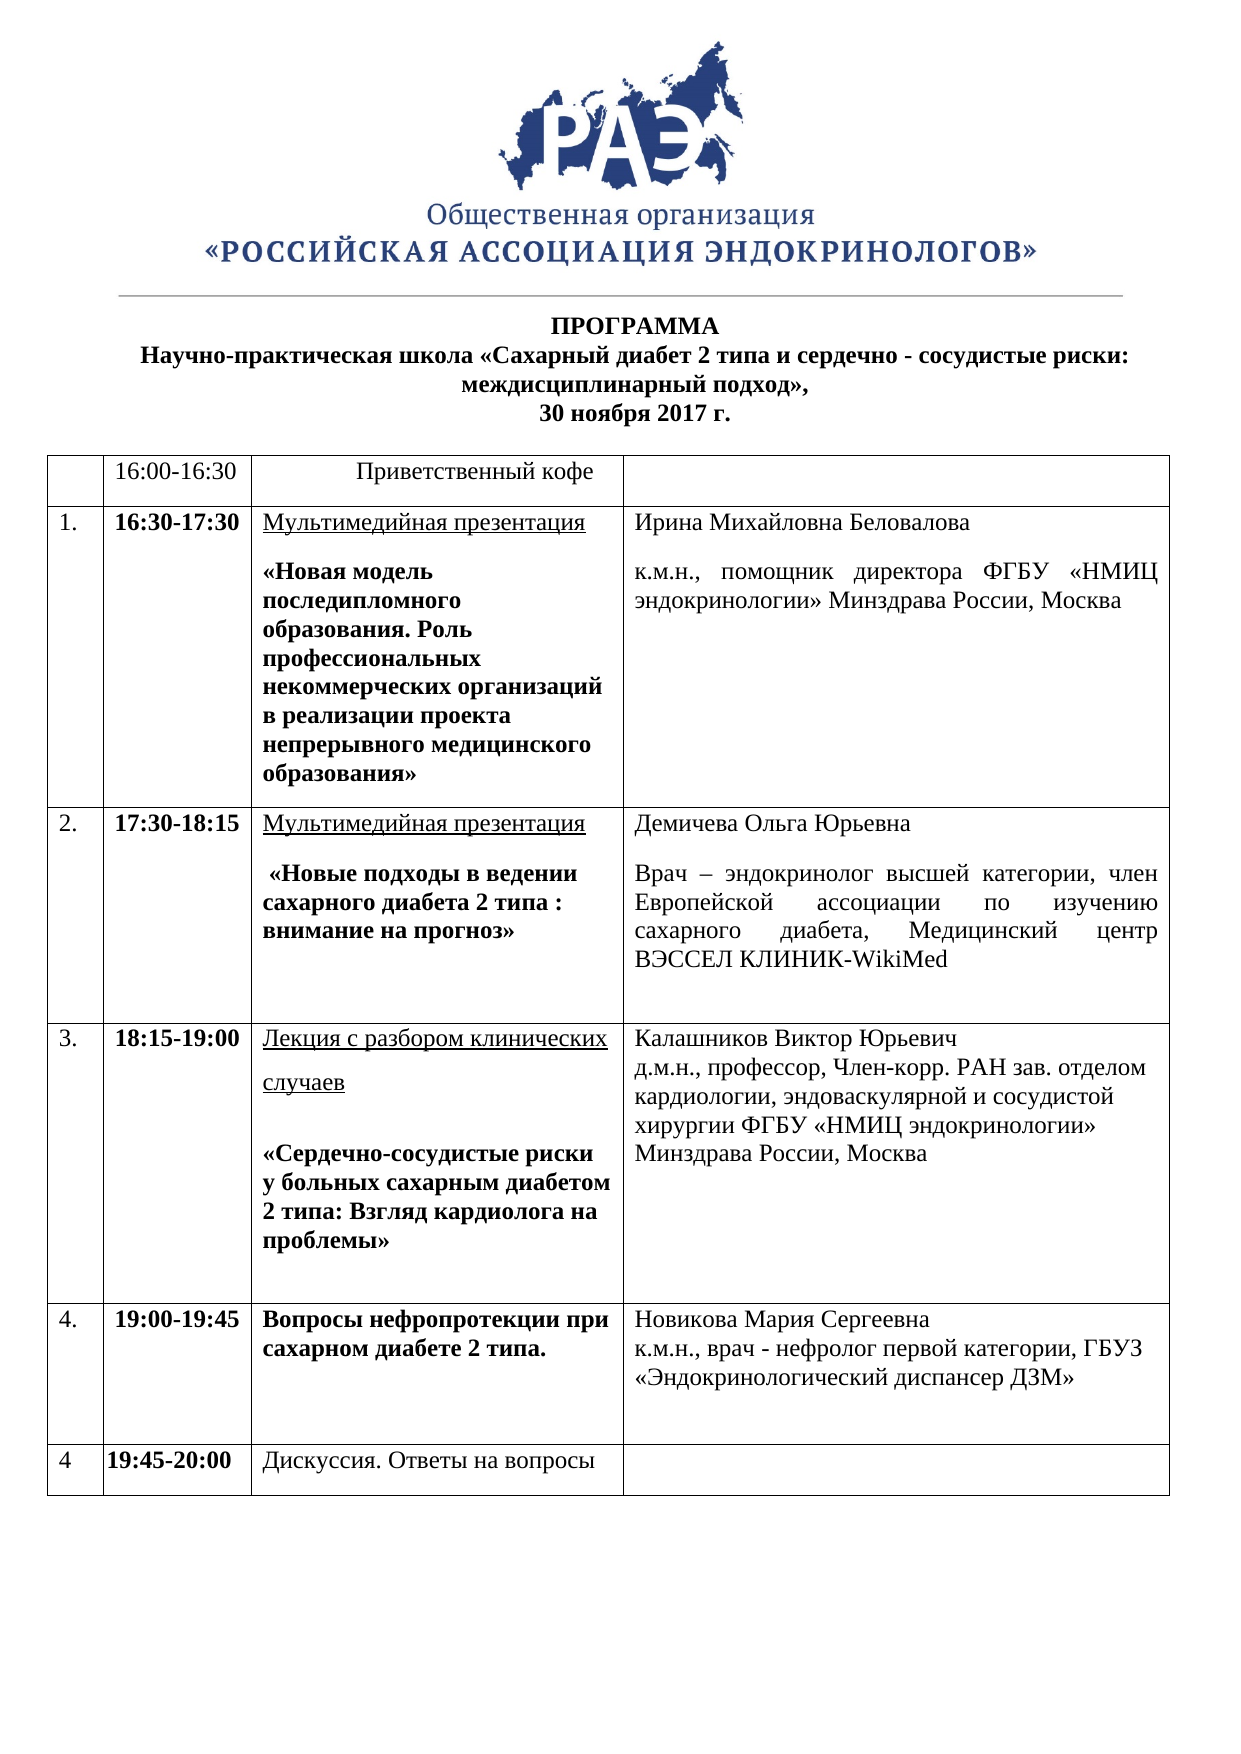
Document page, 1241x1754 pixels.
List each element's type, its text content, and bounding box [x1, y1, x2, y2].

table_cell Демичева Ольга Юрьевна Врач – эндокринолог высшей категории, член Европейской ассоциации по изучению сахарного диабета, Медицинский центр ВЭССЕЛ КЛИНИК-WikiMed [624, 808, 1169, 1022]
table_cell 3. [48, 1024, 103, 1303]
table_cell Вопросы нефропротекции при сахарном диабете 2 типа. [252, 1304, 623, 1444]
table_cell Мультимедийная презентация «Новая модель последипломного образования. Роль профессиональных некоммерческих организаций в реализации проекта непрерывного медицинского образования» [252, 507, 623, 807]
table_cell 17:30-18:15 [104, 808, 251, 1022]
table_header Приветственный кофе [252, 456, 623, 506]
table_cell Новикова Мария Сергеевна к.м.н., врач - нефролог первой категории, ГБУЗ «Эндокринологический диспансер ДЗМ» [624, 1304, 1169, 1444]
text ПРОГРАММА [133, 311, 1137, 340]
table_cell 18:15-19:00 [104, 1024, 251, 1303]
table_cell Ирина Михайловна Беловалова к.м.н., помощник директора ФГБУ «НМИЦ эндокринологии» Минздрава России, Москва [624, 507, 1169, 807]
table_cell 1. [48, 507, 103, 807]
table_cell 4 [48, 1445, 103, 1495]
text 30 ноября 2017 г. [133, 398, 1137, 426]
text Научно-практическая школа «Сахарный диабет 2 типа и сердечно - сосудистые риски: междисциплинарный подход», [133, 340, 1137, 398]
table_cell 19:00-19:45 [104, 1304, 251, 1444]
table_cell [624, 1445, 1169, 1495]
table_header [624, 456, 1169, 506]
table_cell Лекция с разбором клинических случаев «Сердечно-сосудистые риски у больных сахарным диабетом 2 типа: Взгляд кардиолога на проблемы» [252, 1024, 623, 1303]
table_header [48, 456, 103, 506]
table_cell Дискуссия. Ответы на вопросы [252, 1445, 623, 1495]
table_cell 4. [48, 1304, 103, 1444]
table_cell Мультимедийная презентация «Новые подходы в ведении сахарного диабета 2 типа : внимание на прогноз» [252, 808, 623, 1022]
table_cell 19:45-20:00 [104, 1445, 251, 1495]
table_cell 2. [48, 808, 103, 1022]
table_cell Калашников Виктор Юрьевич д.м.н., профессор, Член-корр. РАН зав. отделом кардиологии, эндоваскулярной и сосудистой хирургии ФГБУ «НМИЦ эндокринологии» Минздрава России, Москва [624, 1024, 1169, 1303]
table_cell 16:30-17:30 [104, 507, 251, 807]
picture [0, 28, 1241, 299]
table_header 16:00-16:30 [104, 456, 251, 506]
